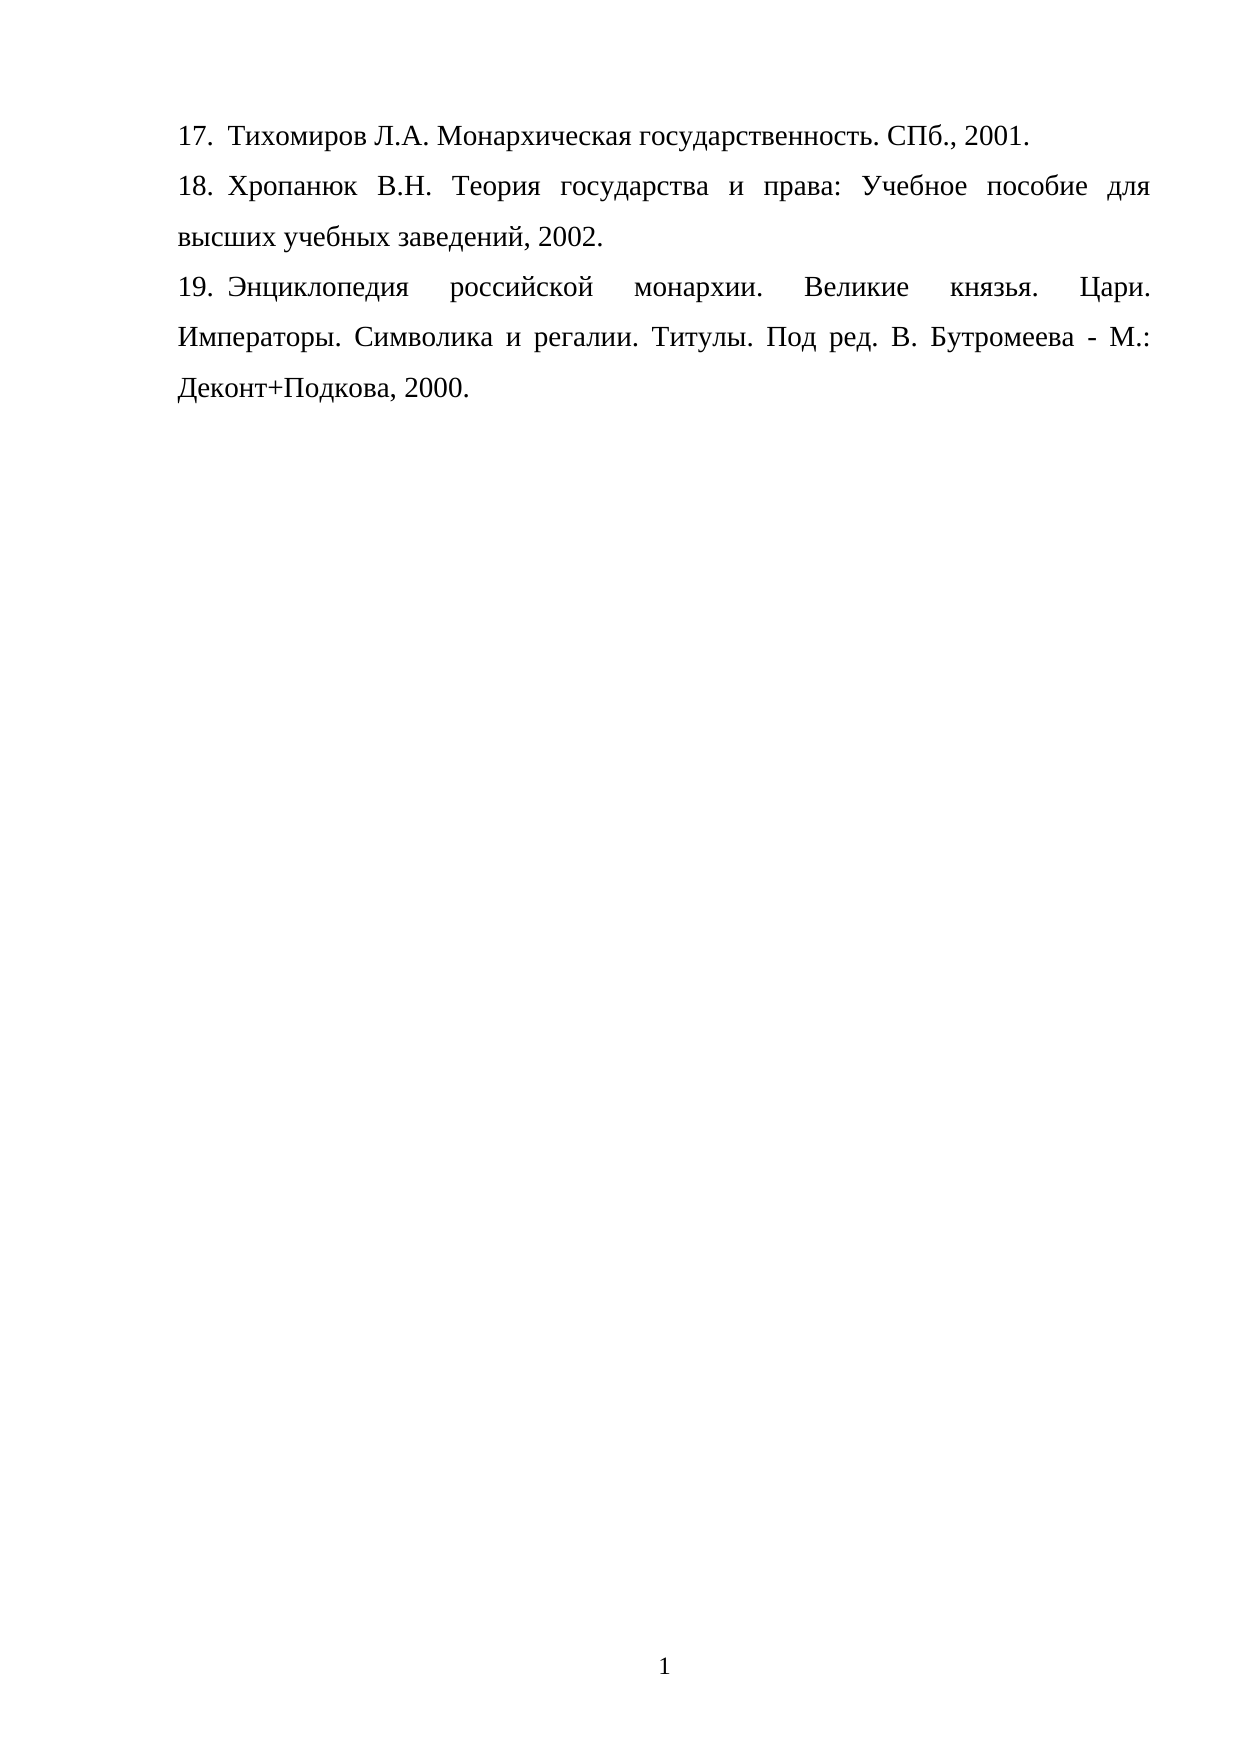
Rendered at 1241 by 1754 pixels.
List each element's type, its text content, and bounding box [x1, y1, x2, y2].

list Тихомиров Л.А. Монархическая государственность. СПб., 2001. [177, 118, 1152, 152]
list Энциклопедия российской монархии. Великие князья. Цари. Императоры. Символика и регалии. Титулы. Под ред. В. Бутромеева - М.: Деконт+Подкова, 2000. [177, 269, 1152, 403]
list Хропанюк В.Н. Теория государства и права: Учебное пособие для высших учебных заведений, 2002. [177, 168, 1152, 252]
